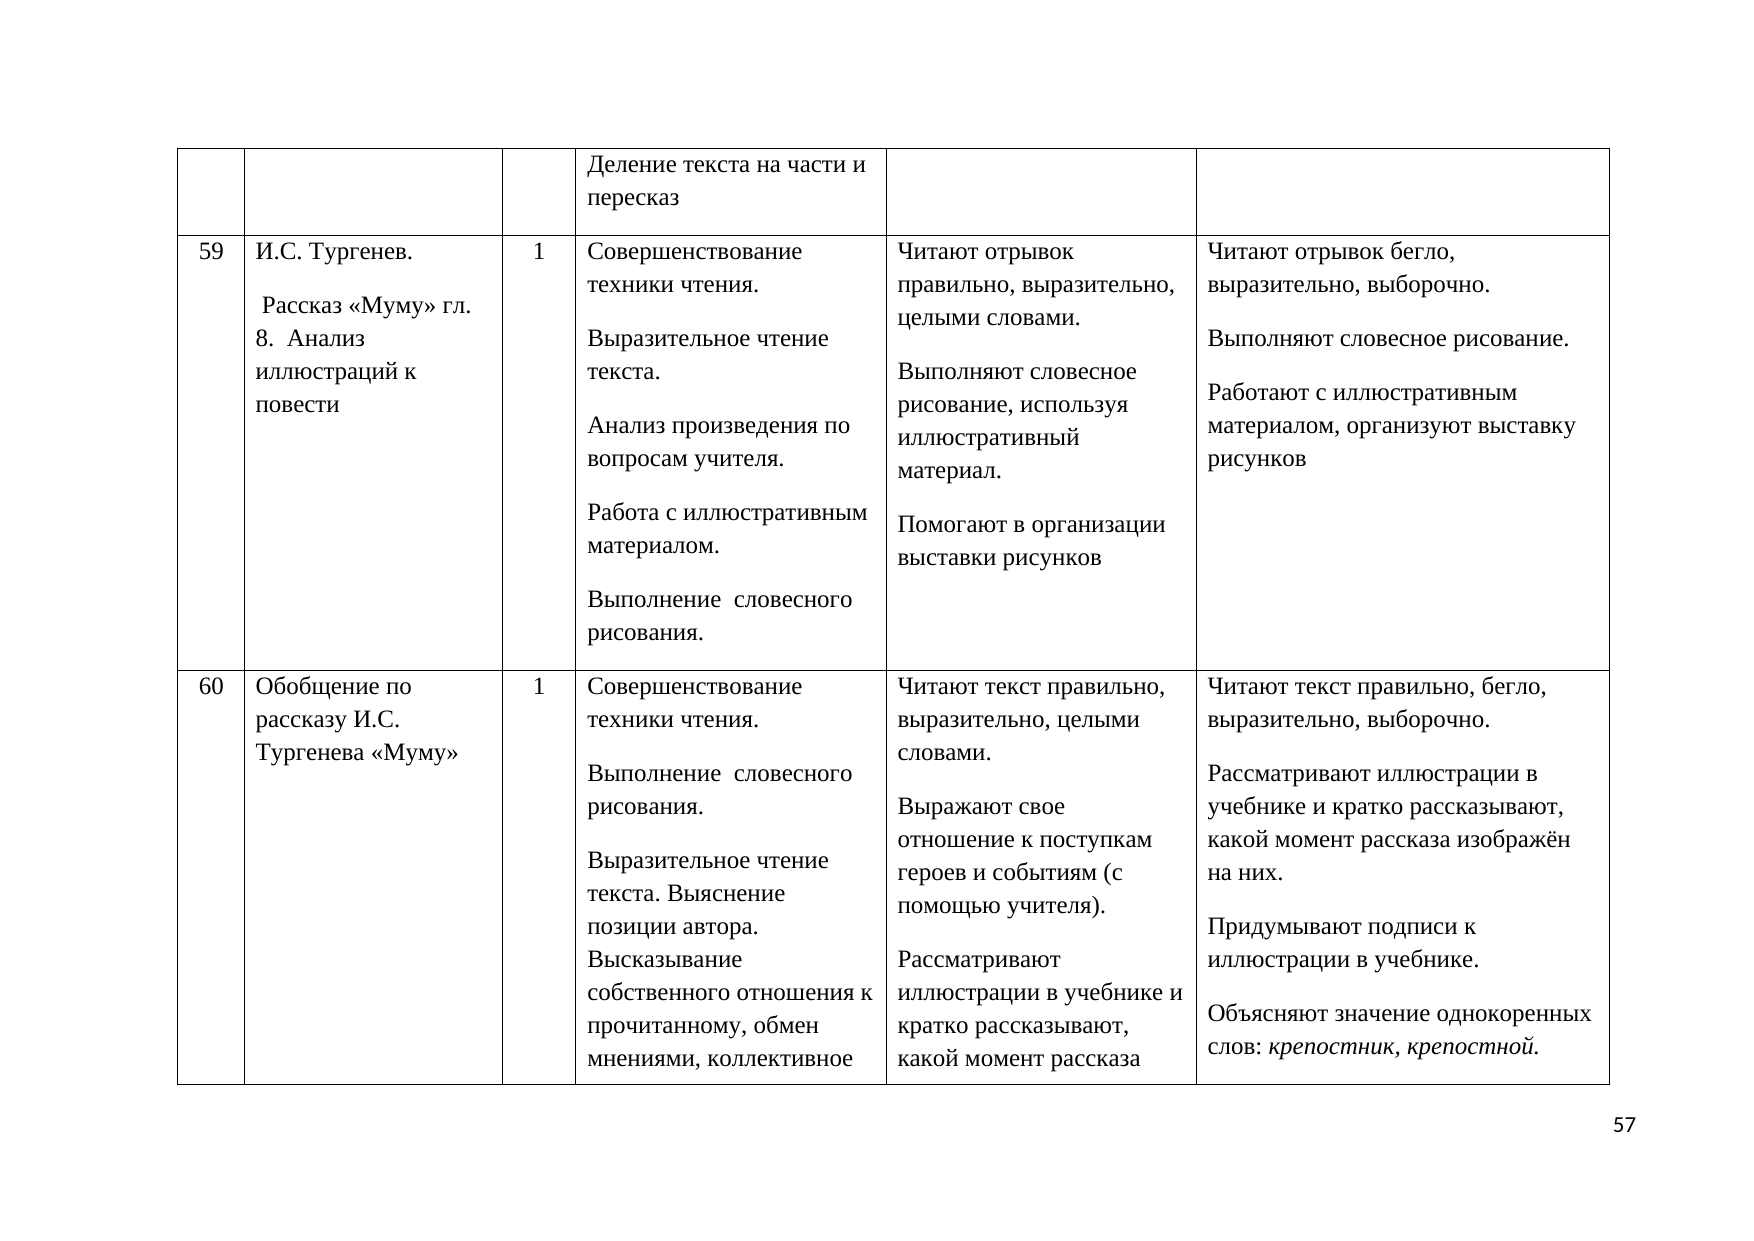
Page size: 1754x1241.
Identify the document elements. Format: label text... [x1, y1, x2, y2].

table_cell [1197, 671, 1609, 1084]
table_cell 59 [178, 236, 244, 670]
table_cell 58 [178, 149, 244, 235]
table_cell 60 [178, 671, 244, 1084]
table_cell Совершенствование техники чтения. Выразительное чтение текста. Анализ произведения по вопросам учителя. Работа с иллюстративным материалом. Выполнение словесного рисования. [576, 236, 886, 670]
table_cell И.С. Тургенев. Рассказ «Муму» гл. 8. Анализ иллюстраций к повести [245, 236, 502, 670]
table_cell 1 [503, 671, 575, 1084]
table_cell Читают отрывок правильно, выразительно, целыми словами. Выполняют словесное рисование, используя иллюстративный материал. Помогают в организации выставки рисунков [887, 236, 1196, 670]
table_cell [1197, 149, 1609, 235]
table_cell 1 [503, 236, 575, 670]
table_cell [245, 149, 502, 235]
table_cell Читают отрывок бегло, выразительно, выборочно. Выполняют словесное рисование. Работают с иллюстративным материалом, организуют выставку рисунков [1197, 236, 1609, 670]
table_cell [245, 671, 502, 1084]
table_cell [887, 671, 1196, 1084]
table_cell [576, 149, 886, 235]
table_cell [887, 149, 1196, 235]
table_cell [576, 671, 886, 1084]
table_cell 1 [503, 149, 575, 235]
